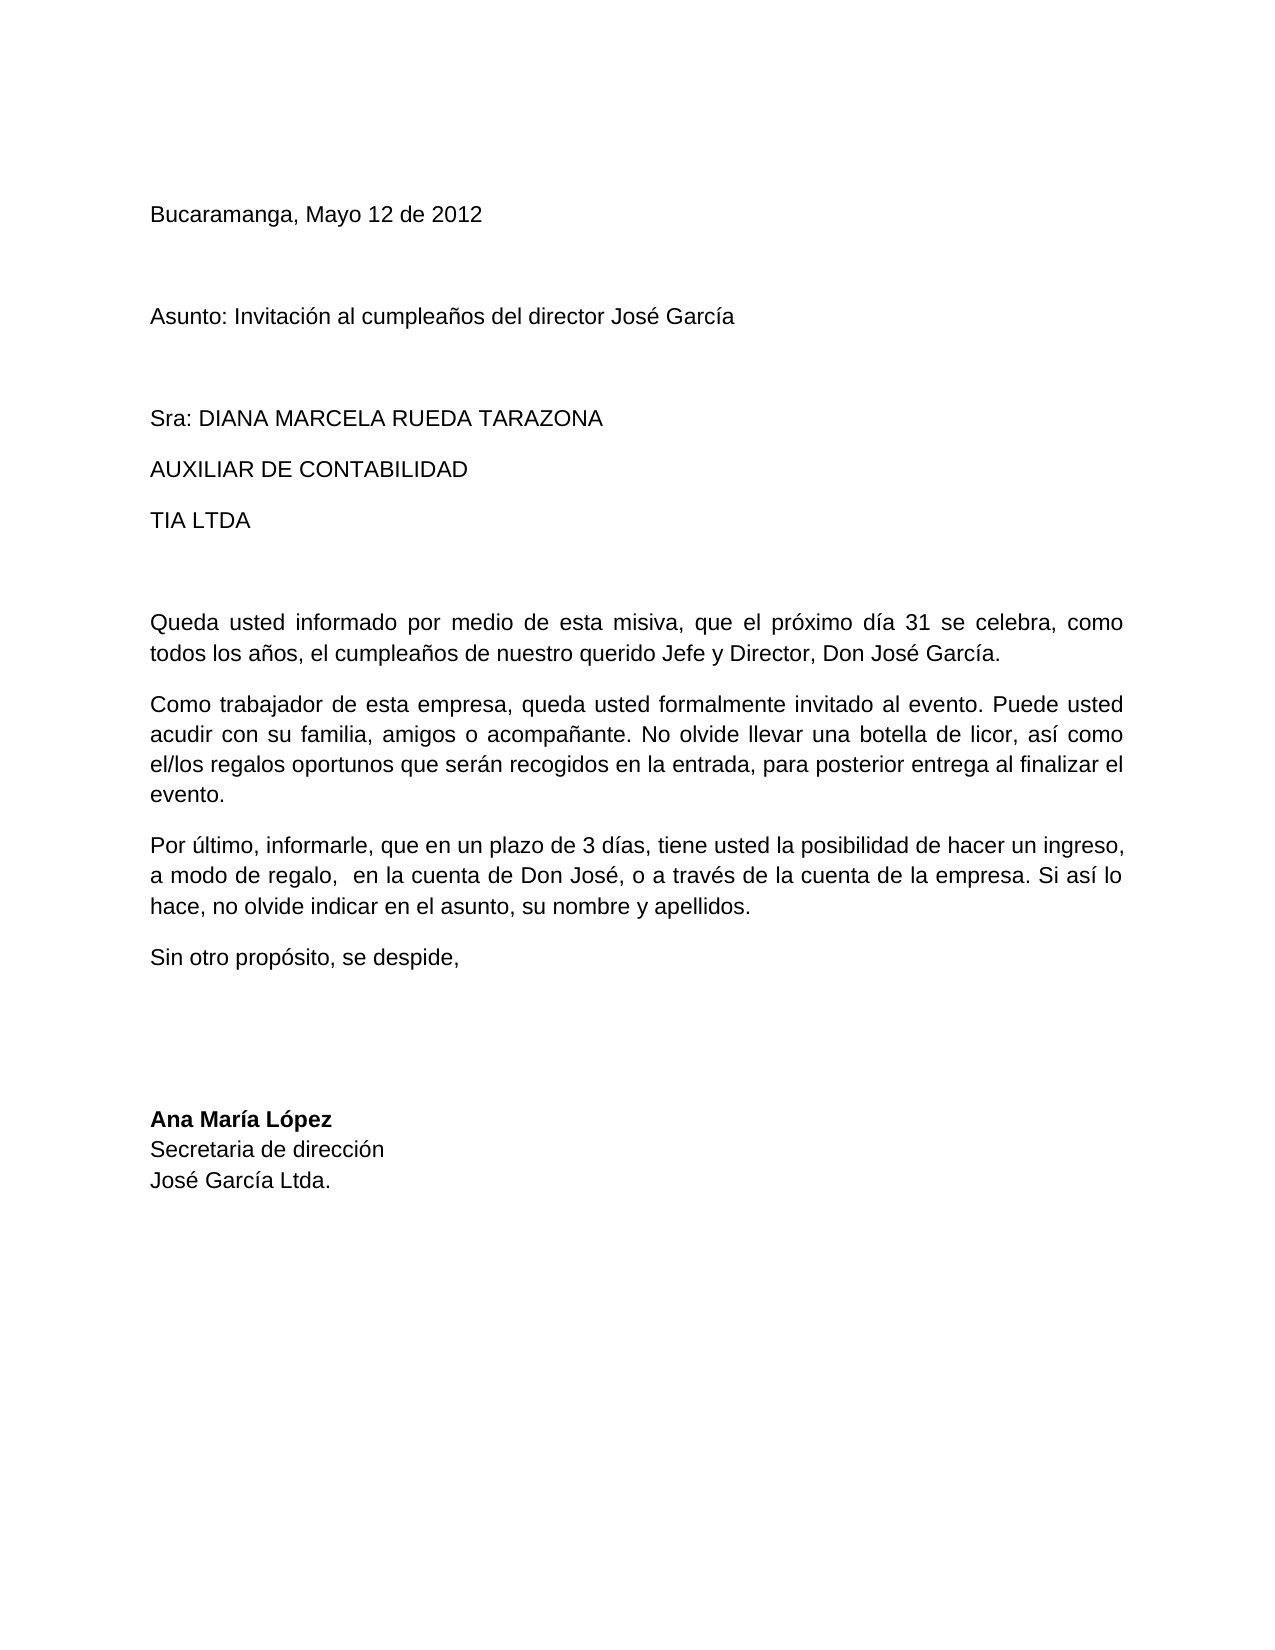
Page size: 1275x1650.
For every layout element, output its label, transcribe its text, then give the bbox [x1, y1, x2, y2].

text Ana María López [150, 1106, 1125, 1133]
text Sra: DIANA MARCELA RUEDA TARAZONA [150, 405, 1125, 432]
text Queda usted informado por medio de esta misiva, que el próximo día 31 se celebra, como todos los años, el cumpleaños de nuestro querido Jefe y Director, Don José García. [150, 609, 1125, 666]
text Por último, informarle, que en un plazo de 3 días, tiene usted la posibilidad de hacer un ingreso, a modo de regalo, en la cuenta de Don José, o a través de la cuenta de la empresa. Si así lo hace, no olvide indicar en el asunto, su nombre y apellidos. [150, 832, 1125, 919]
text Como trabajador de esta empresa, queda usted formalmente invitado al evento. Puede usted acudir con su familia, amigos o acompañante. No olvide llevar una botella de licor, así como el/los regalos oportunos que serán recogidos en la entrada, para posterior entrega al finalizar el evento. [150, 691, 1125, 808]
text Secretaria de dirección [150, 1136, 1125, 1163]
text José García Ltda. [150, 1167, 1125, 1193]
text Bucaramanga, Mayo 12 de 2012 [150, 201, 1125, 227]
text Asunto: Invitación al cumpleaños del director José García [150, 303, 1125, 329]
text AUXILIAR DE CONTABILIDAD [150, 456, 1125, 483]
text Sin otro propósito, se despide, [150, 944, 1125, 970]
text TIA LTDA [150, 507, 1125, 534]
